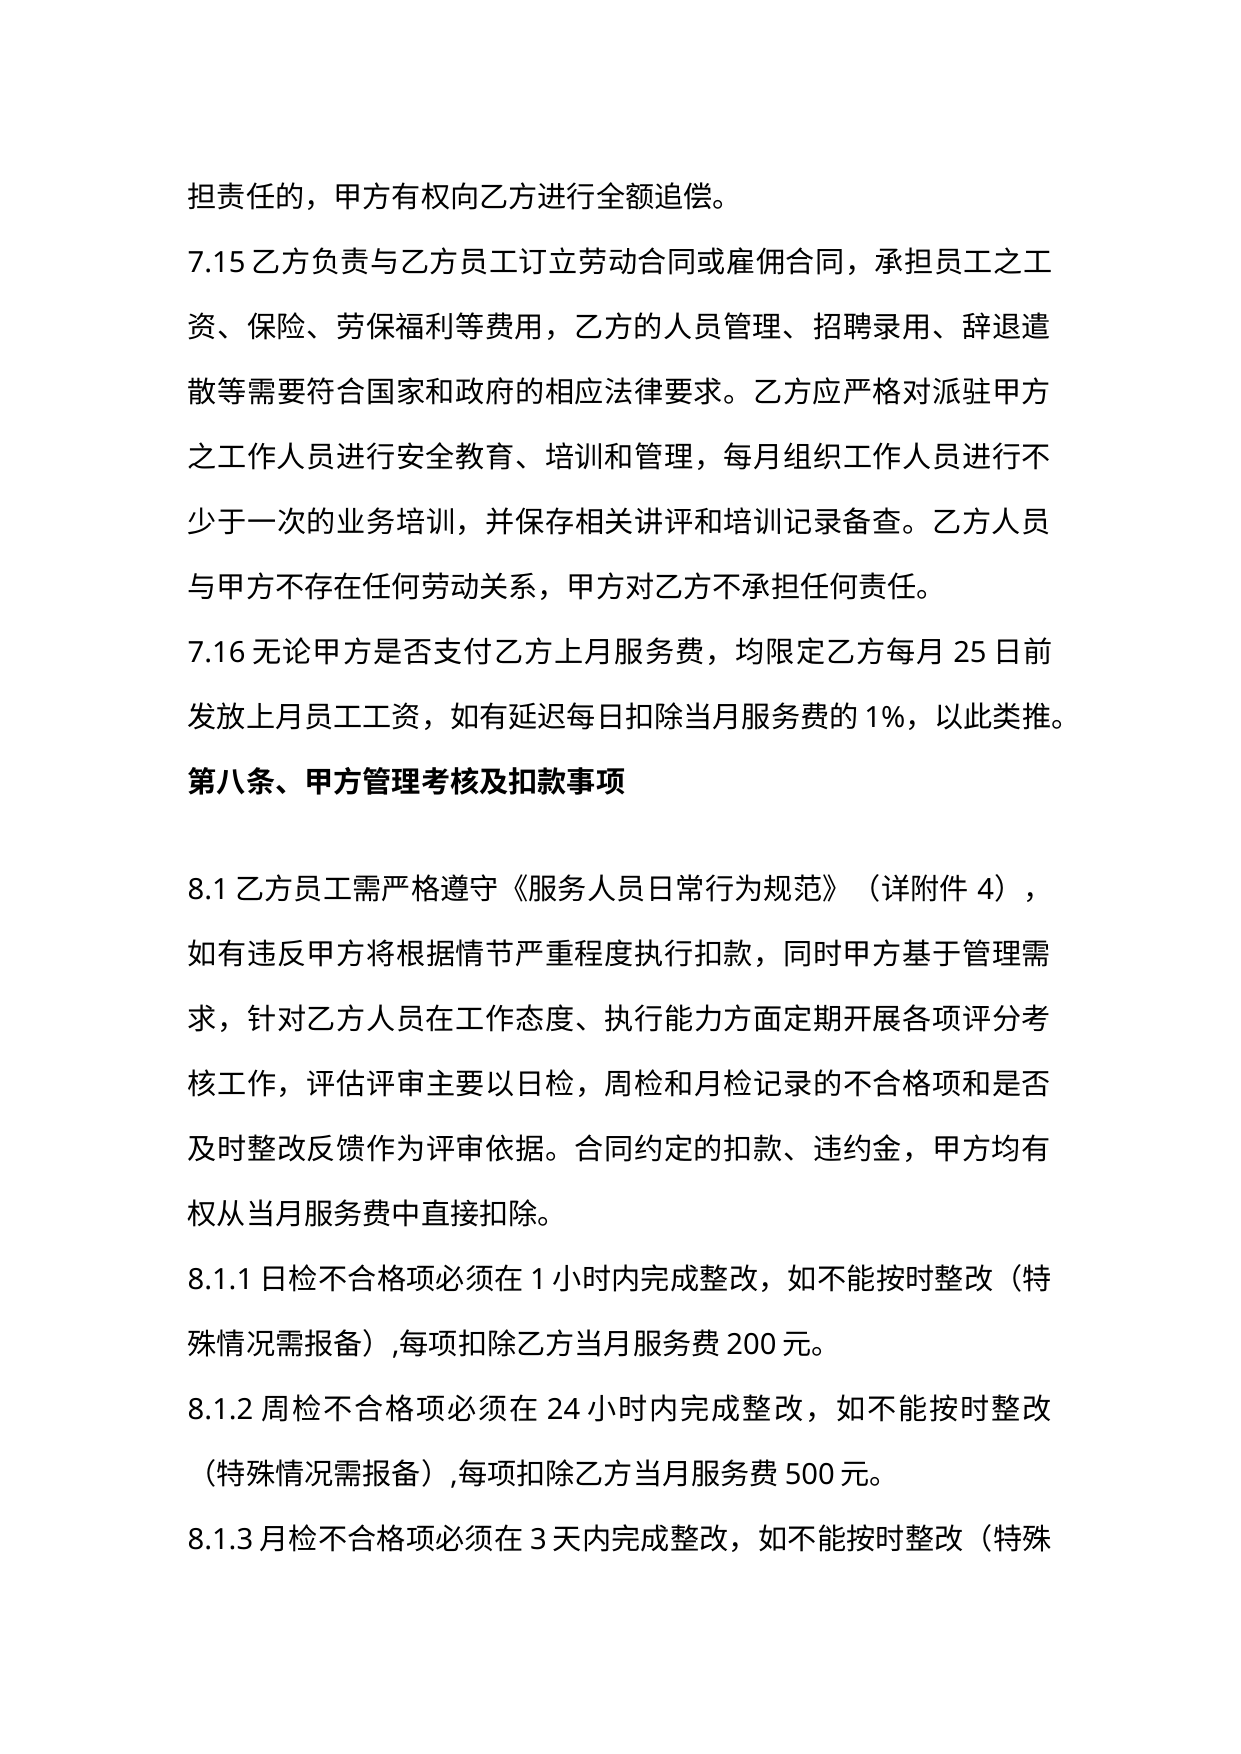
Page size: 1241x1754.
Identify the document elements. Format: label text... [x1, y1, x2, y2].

text 7.15乙方负责与乙方员工订立劳动合同或雇佣合同，承担员工之工资、保险、劳保福利等费用，乙方的人员管理、招聘录用、辞退遣散等需要符合国家和政府的相应法律要求。乙方应严格对派驻甲方之工作人员进行安全教育、培训和管理，每月组织工作人员进行不少于一次的业务培训，并保存相关讲评和培训记录备查。乙方人员与甲方不存在任何劳动关系，甲方对乙方不承担任何责任。 [187, 227, 1053, 617]
text 第八条、甲方管理考核及扣款事项 [187, 747, 1053, 812]
text 8.1乙方员工需严格遵守《服务人员日常行为规范》（详附件4），如有违反甲方将根据情节严重程度执行扣款，同时甲方基于管理需求，针对乙方人员在工作态度、执行能力方面定期开展各项评分考核工作，评估评审主要以日检，周检和月检记录的不合格项和是否及时整改反馈作为评审依据。合同约定的扣款、违约金，甲方均有权从当月服务费中直接扣除。 [187, 854, 1053, 1244]
text 8.1.1日检不合格项必须在1小时内完成整改，如不能按时整改（特殊情况需报备）,每项扣除乙方当月服务费200元。 [187, 1244, 1053, 1374]
text 7.16无论甲方是否支付乙方上月服务费，均限定乙方每月25日前发放上月员工工资，如有延迟每日扣除当月服务费的1%，以此类推。 [187, 617, 1053, 747]
text 8.1.2周检不合格项必须在24小时内完成整改，如不能按时整改（特殊情况需报备）,每项扣除乙方当月服务费500元。 [187, 1374, 1053, 1504]
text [187, 162, 1053, 227]
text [187, 1504, 1053, 1569]
